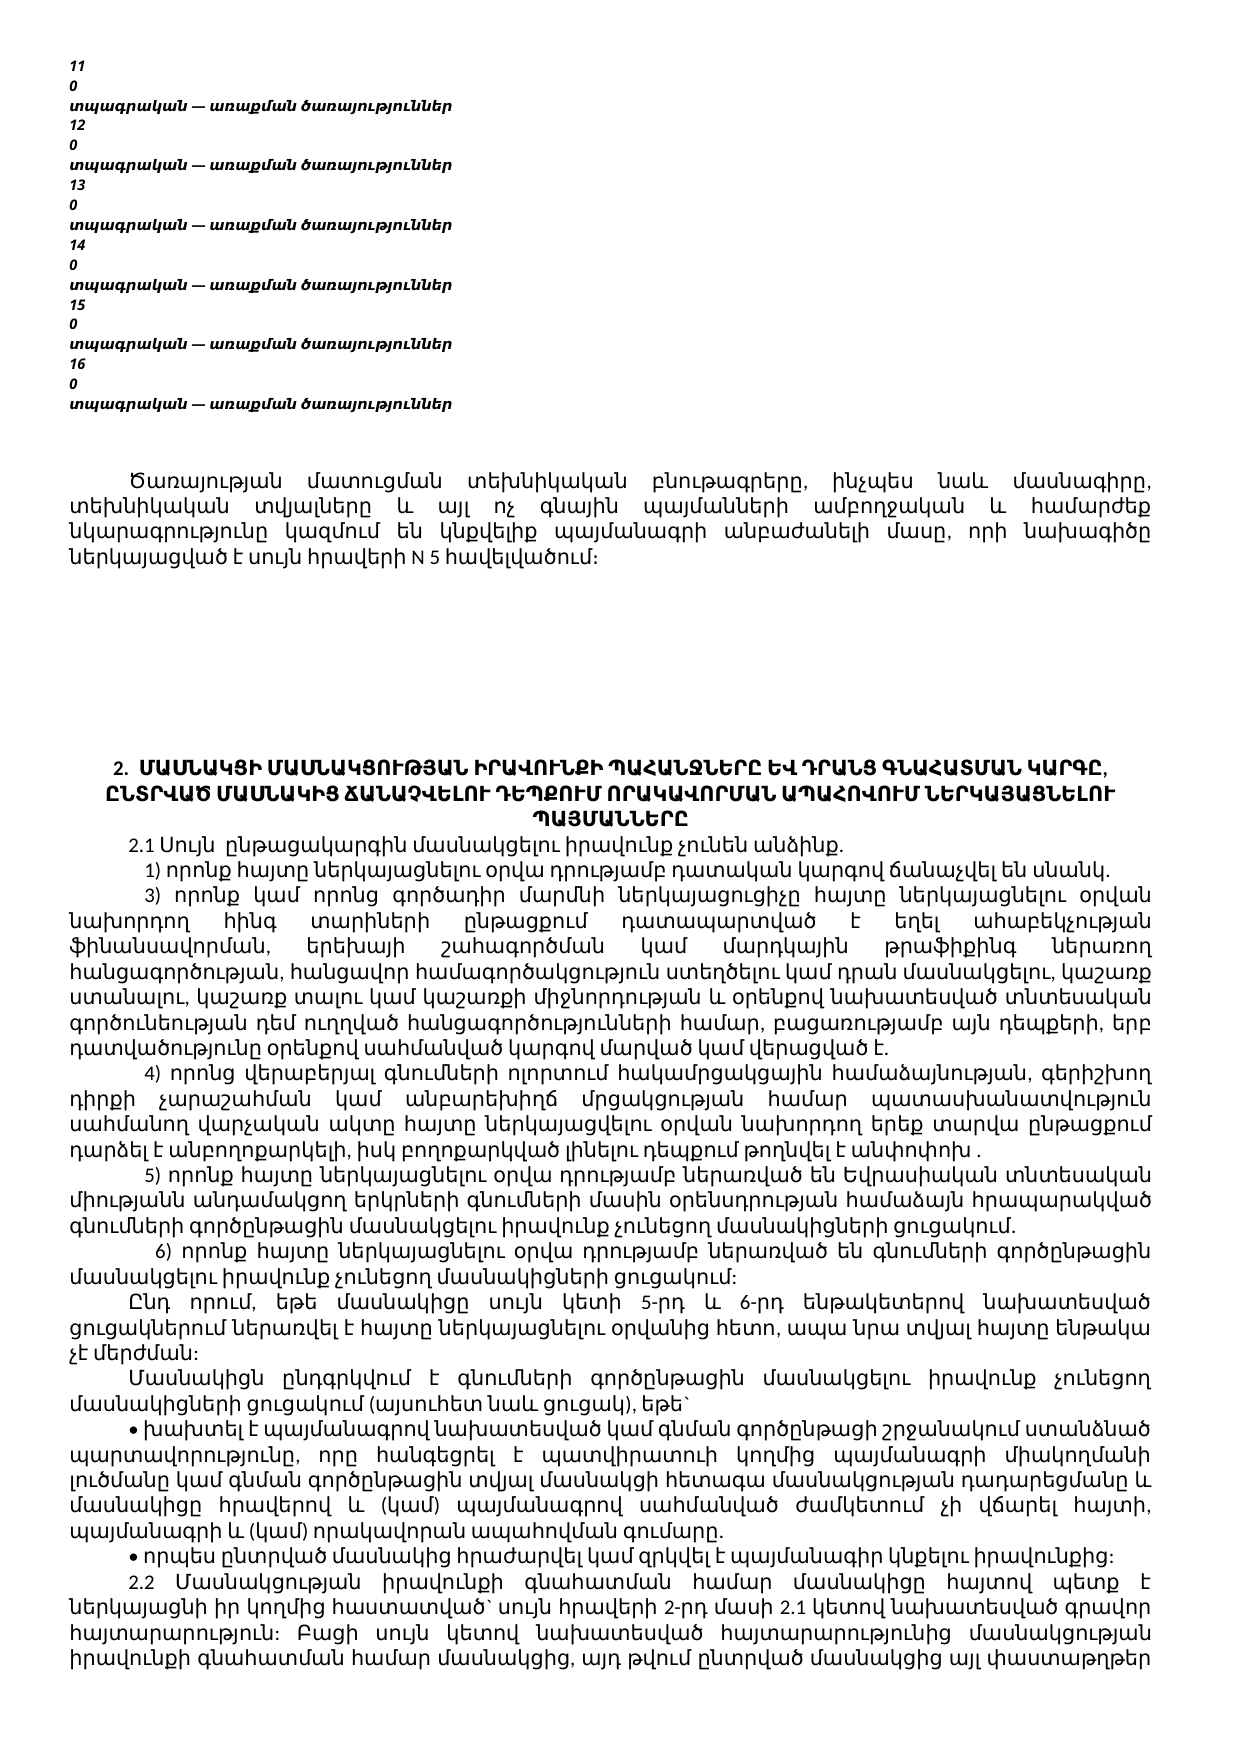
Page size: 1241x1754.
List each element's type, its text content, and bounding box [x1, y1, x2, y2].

text 1) որոնք հայտը ներկայացնելու օրվա դրությամբ դատական կարգով ճանաչվել են սնանկ. [69, 857, 1152, 883]
text 3) որոնք կամ որոնց գործադիր մարմնի ներկայացուցիչը հայտը ներկայացնելու օրվան նախորդող հինգ տարիների ընթացքում դատապարտված է եղել ահաբեկչության ֆինանսավորման, երեխայի շահագործման կամ մարդկային թրաֆիքինգ ներառող հանցագործության, հանցավոր համագործակցություն ստեղծելու կամ դրան մասնակցելու, կաշառք ստանալու, կաշառք տալու կամ կաշառքի միջնորդության և օրենքով նախատեսված տնտեսական գործունեության դեմ ուղղված հանցագործությունների համար, բացառությամբ այն դեպքերի, երբ դատվածությունը օրենքով սահմանված կարգով մարված կամ վերացված է. [69, 883, 1152, 1061]
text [69, 1569, 1152, 1671]
text 4) որոնց վերաբերյալ գնումների ոլորտում հակամրցակցային համաձայնության, գերիշխող դիրքի չարաշահման կամ անբարեխիղճ մրցակցության համար պատասխանատվություն սահմանող վարչական ակտը հայտը ներկայացվելու օրվան նախորդող երեք տարվա ընթացքում դարձել է անբողոքարկելի, իսկ բողոքարկված լինելու դեպքում թողնվել է անփոփոխ . [69, 1061, 1152, 1162]
text • որպես ընտրված մասնակից հրաժարվել կամ զրկվել է պայմանագիր կնքելու իրավունքից: [69, 1543, 1152, 1569]
text 2. ՄԱՍՆԱԿՑԻ ՄԱՍՆԱԿՑՈՒԹՅԱՆ ԻՐԱՎՈՒՆՔԻ ՊԱՀԱՆՋՆԵՐԸ ԵՎ ԴՐԱՆՑ ԳՆԱՀԱՏՄԱՆ ԿԱՐԳԸ, ԸՆՏՐՎԱԾ ՄԱՍՆԱԿԻՑ ՃԱՆԱՉՎԵԼՈՒ ԴԵՊՔՈՒՄ ՈՐԱԿԱՎՈՐՄԱՆ ԱՊԱՀՈՎՈՒՄ ՆԵՐԿԱՅԱՑՆԵԼՈՒ ՊԱՅՄԱՆՆԵՐԸ [69, 756, 1152, 832]
text 2.1 Սույն ընթացակարգին մասնակցելու իրավունք չունեն անձինք. [69, 832, 1152, 857]
text 5) որոնք հայտը ներկայացնելու օրվա դրությամբ ներառված են Եվրասիական տնտեսական միությանն անդամակցող երկրների գնումների մասին օրենսդրության համաձայն հրապարակված գնումների գործընթացին մասնակցելու իրավունք չունեցող մասնակիցների ցուցակում. [69, 1162, 1152, 1238]
text Մասնակիցն ընդգրկվում է գնումների գործընթացին մասնակցելու իրավունք չունեցող մասնակիցների ցուցակում (այսուհետ նաև ցուցակ), եթե` [69, 1366, 1152, 1416]
text 6) որոնք հայտը ներկայացնելու օրվա դրությամբ ներառված են գնումների գործընթացին մասնակցելու իրավունք չունեցող մասնակիցների ցուցակում: [69, 1238, 1152, 1289]
text Ծառայության մատուցման տեխնիկական բնութագրերը, ինչպես նաև մասնագիրը, տեխնիկական տվյալները և այլ ոչ գնային պայմանների ամբողջական և համարժեք նկարագրությունը կազմում են կնքվելիք պայմանագրի անբաժանելի մասը, որի նախագիծը ներկայացված է սույն հրավերի N 5 հավելվածում։ [69, 468, 1152, 569]
text Ընդ որում, եթե մասնակիցը սույն կետի 5-րդ և 6-րդ ենթակետերով նախատեսված ցուցակներում ներառվել է հայտը ներկայացնելու օրվանից հետո, ապա նրա տվյալ հայտը ենթակա չէ մերժման: [69, 1289, 1152, 1366]
text • խախտել է պայմանագրով նախատեսված կամ գնման գործընթացի շրջանակում ստանձնած պարտավորությունը, որը հանգեցրել է պատվիրատուի կողմից պայմանագրի միակողմանի լուծմանը կամ գնման գործընթացին տվյալ մասնակցի հետագա մասնակցության դադարեցմանը և մասնակիցը հրավերով և (կամ) պայմանագրով սահմանված ժամկետում չի վճարել հայտի, պայմանագրի և (կամ) որակավորան ապահովման գումարը. [69, 1416, 1152, 1543]
